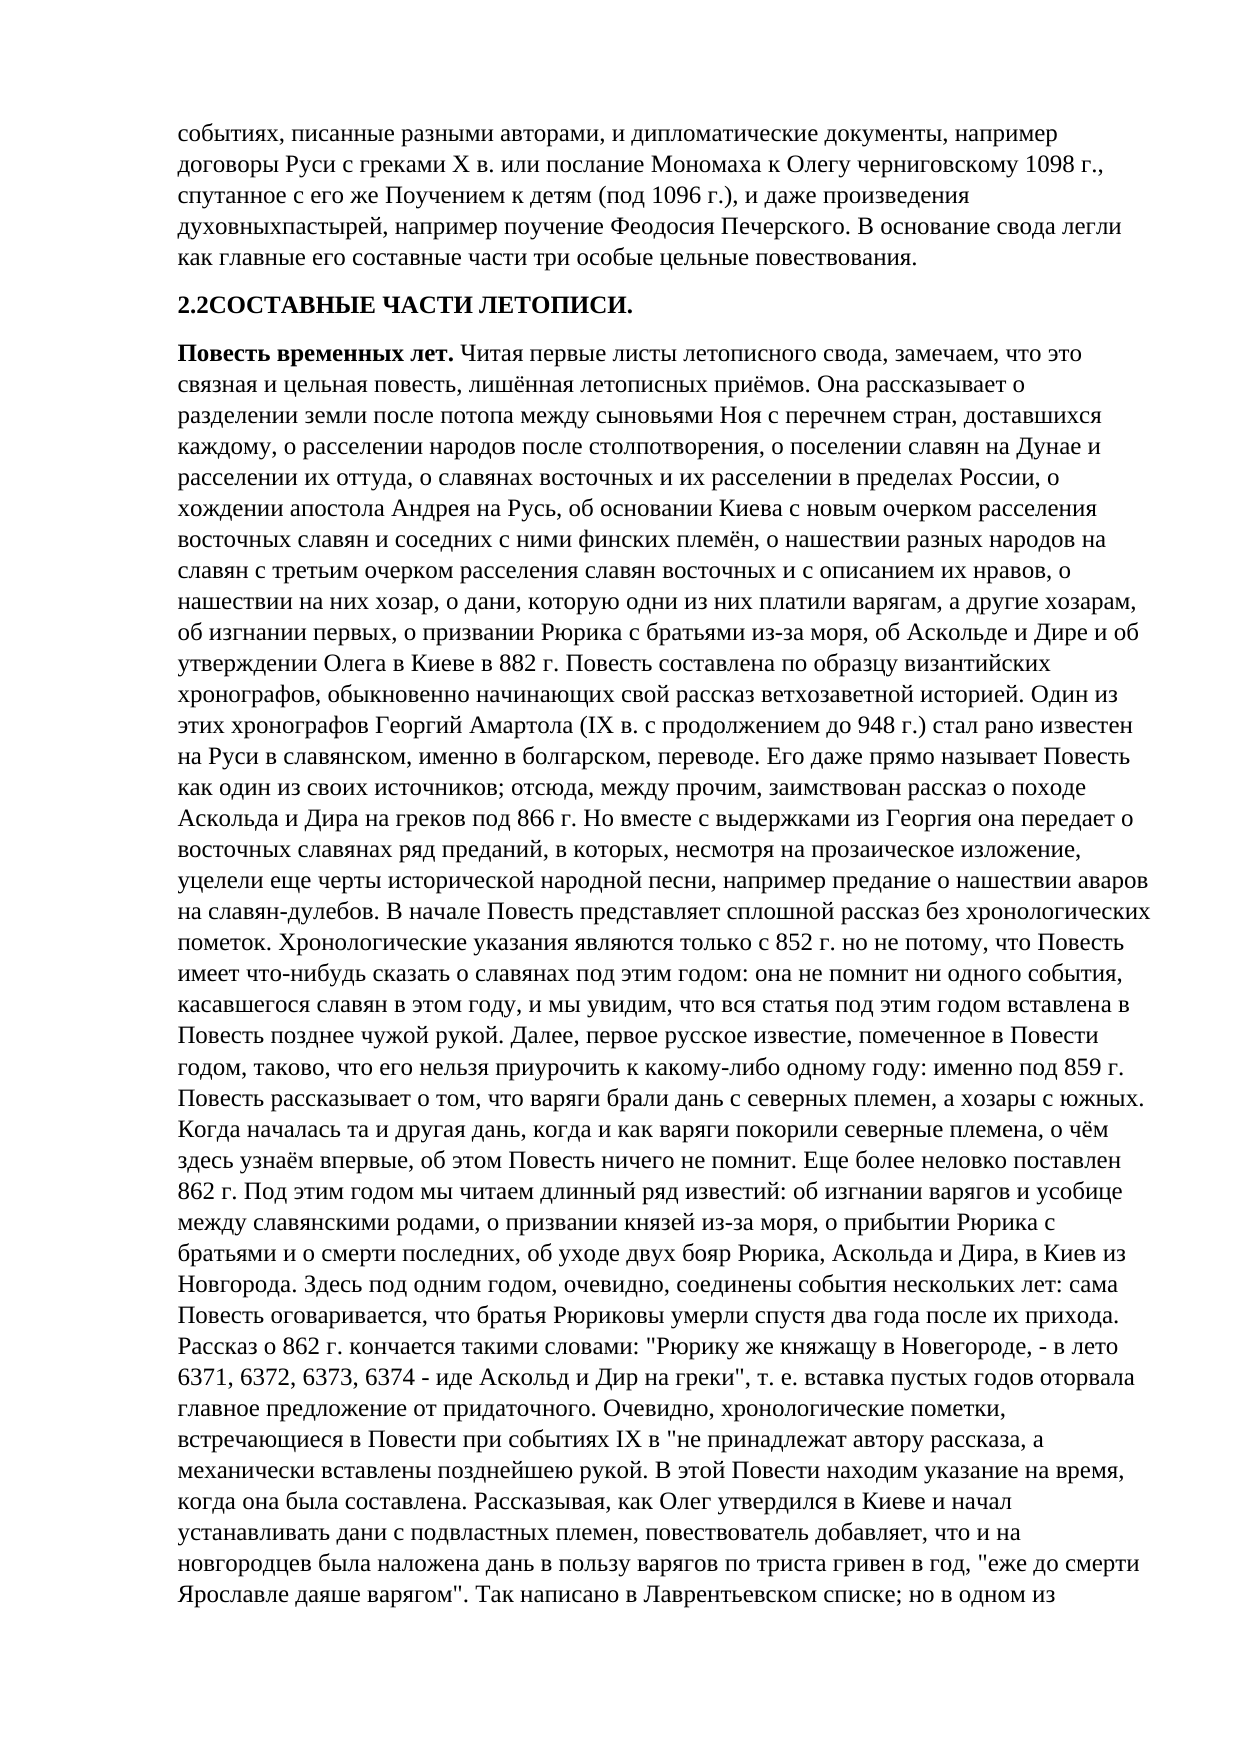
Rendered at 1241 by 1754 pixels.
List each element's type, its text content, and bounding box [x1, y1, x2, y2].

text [177, 338, 1152, 1608]
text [177, 118, 1152, 271]
text 2.2СОСТАВНЫЕ ЧАСТИ ЛЕТОПИСИ. [177, 290, 1152, 319]
